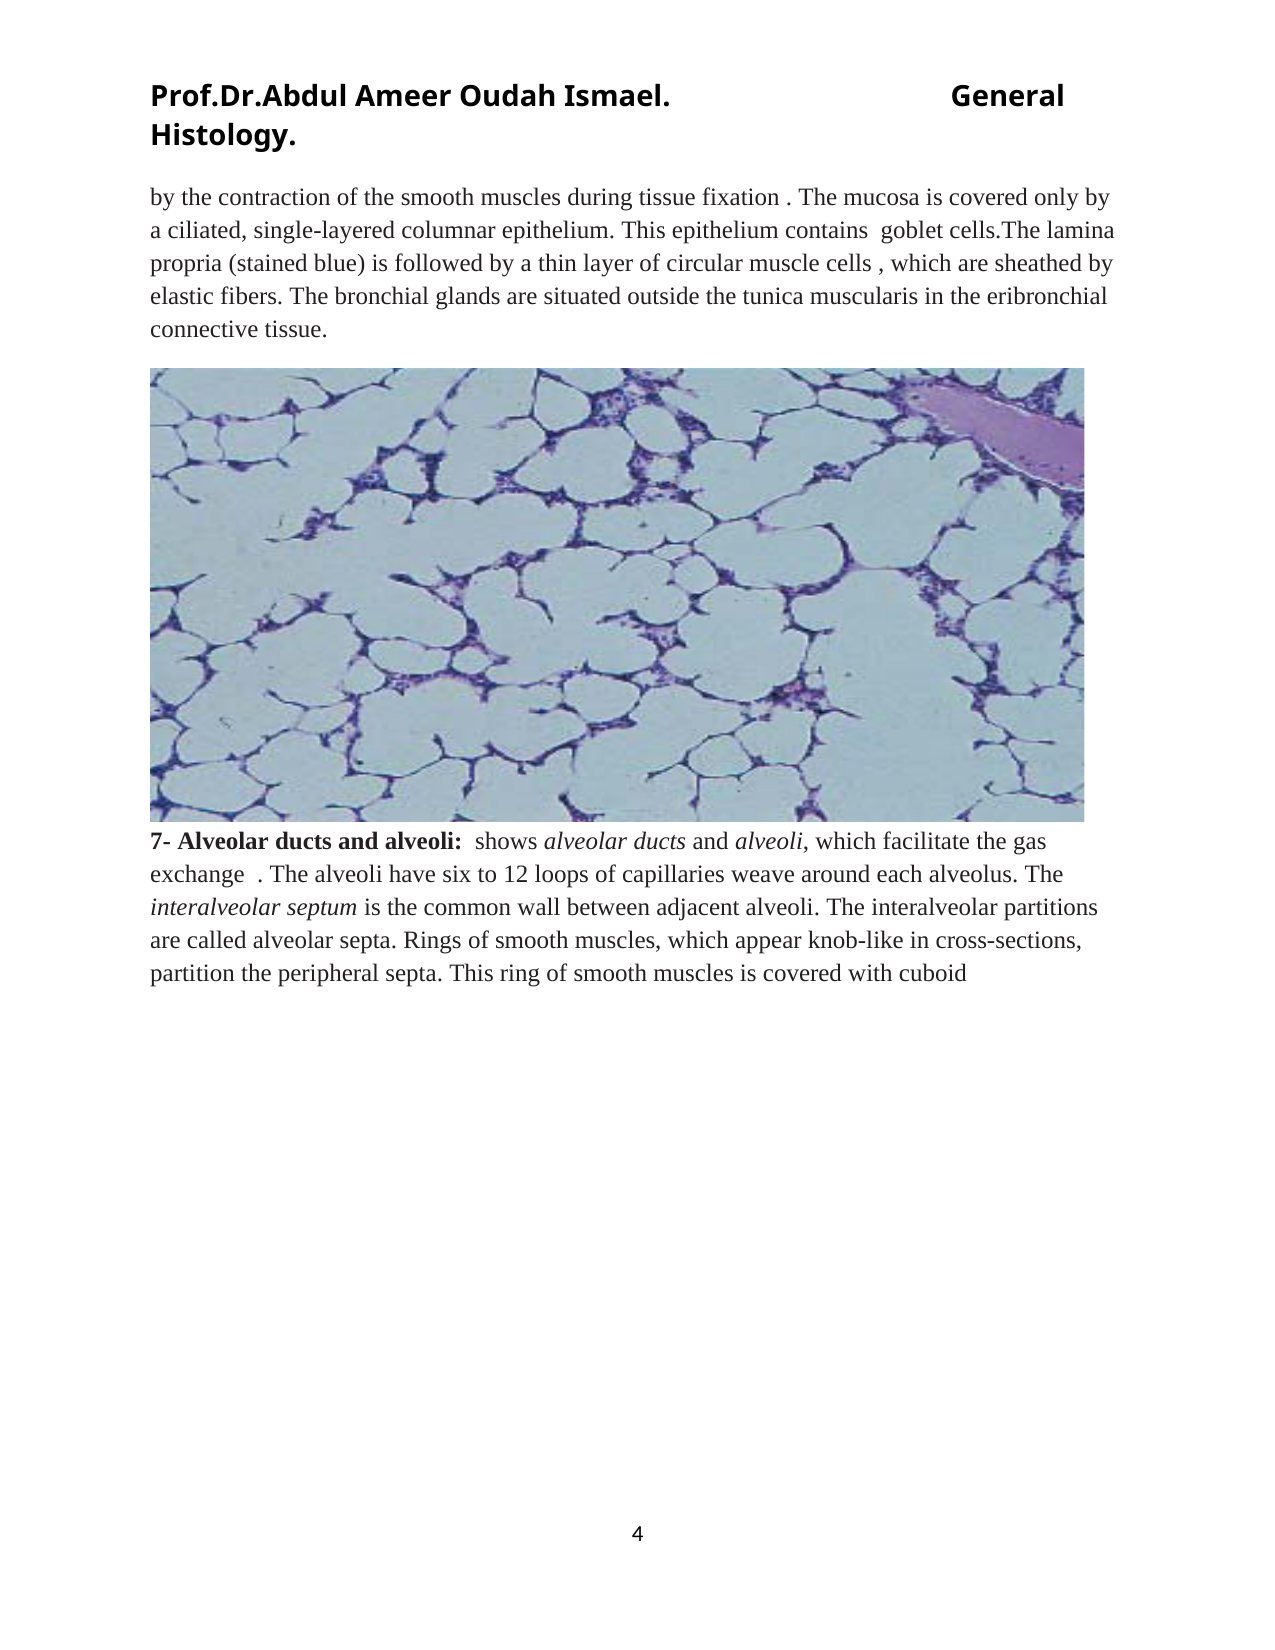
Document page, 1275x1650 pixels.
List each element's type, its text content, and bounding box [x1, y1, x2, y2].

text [150, 182, 1125, 343]
text 7- Alveolar ducts and alveoli: shows alveolar ducts and alveoli, which facilitate the gas exchange . The alveoli have six to 12 loops of capillaries weave around each alveolus. The interalveolar septum is the common wall between adjacent alveoli. The interalveolar partitions are called alveolar septa. Rings of smooth muscles, which appear knob-like in cross-sections, partition the peripheral septa. This ring of smooth muscles is covered with cuboid epithelium.The upper right of the figure shows a pulmonary vessel. [150, 368, 1125, 987]
